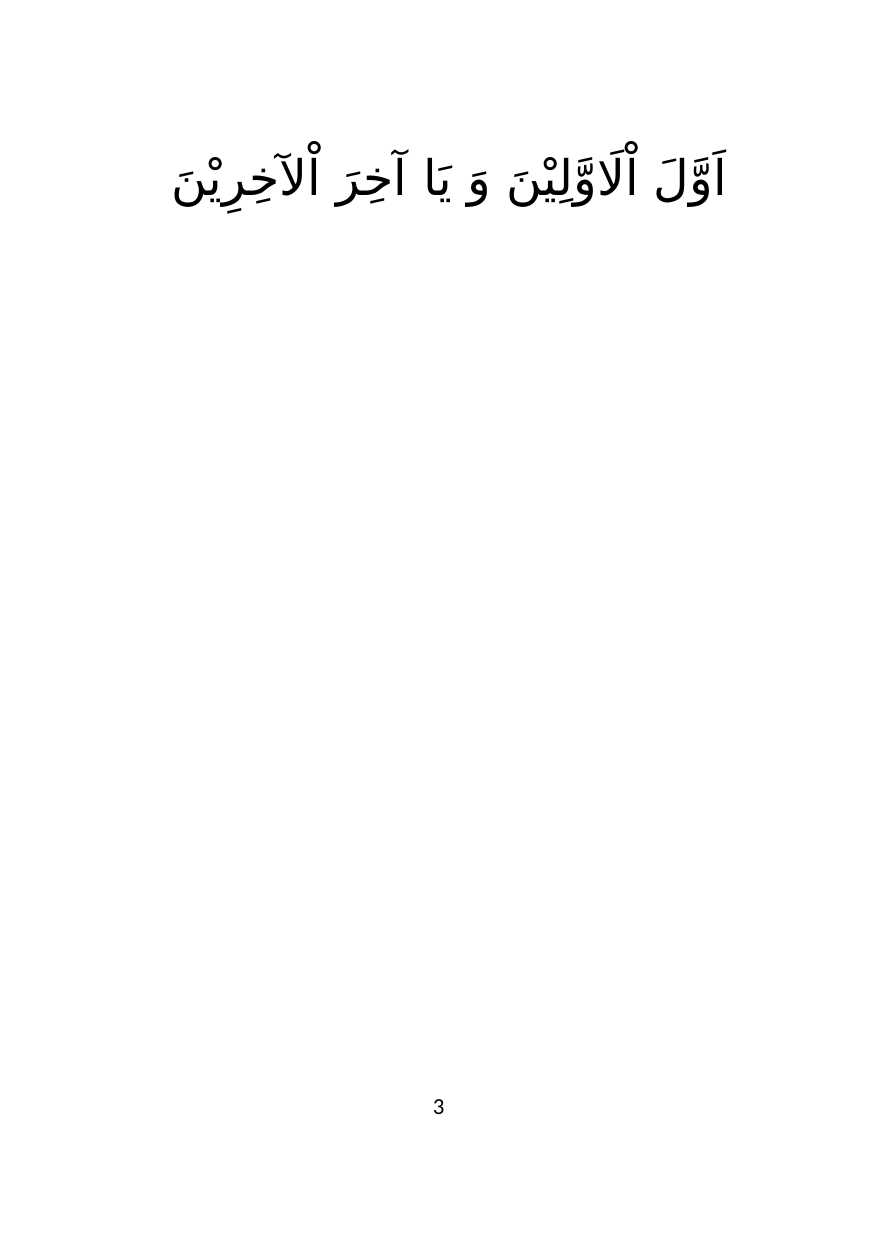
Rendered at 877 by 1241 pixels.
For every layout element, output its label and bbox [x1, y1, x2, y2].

text [150, 150, 727, 207]
